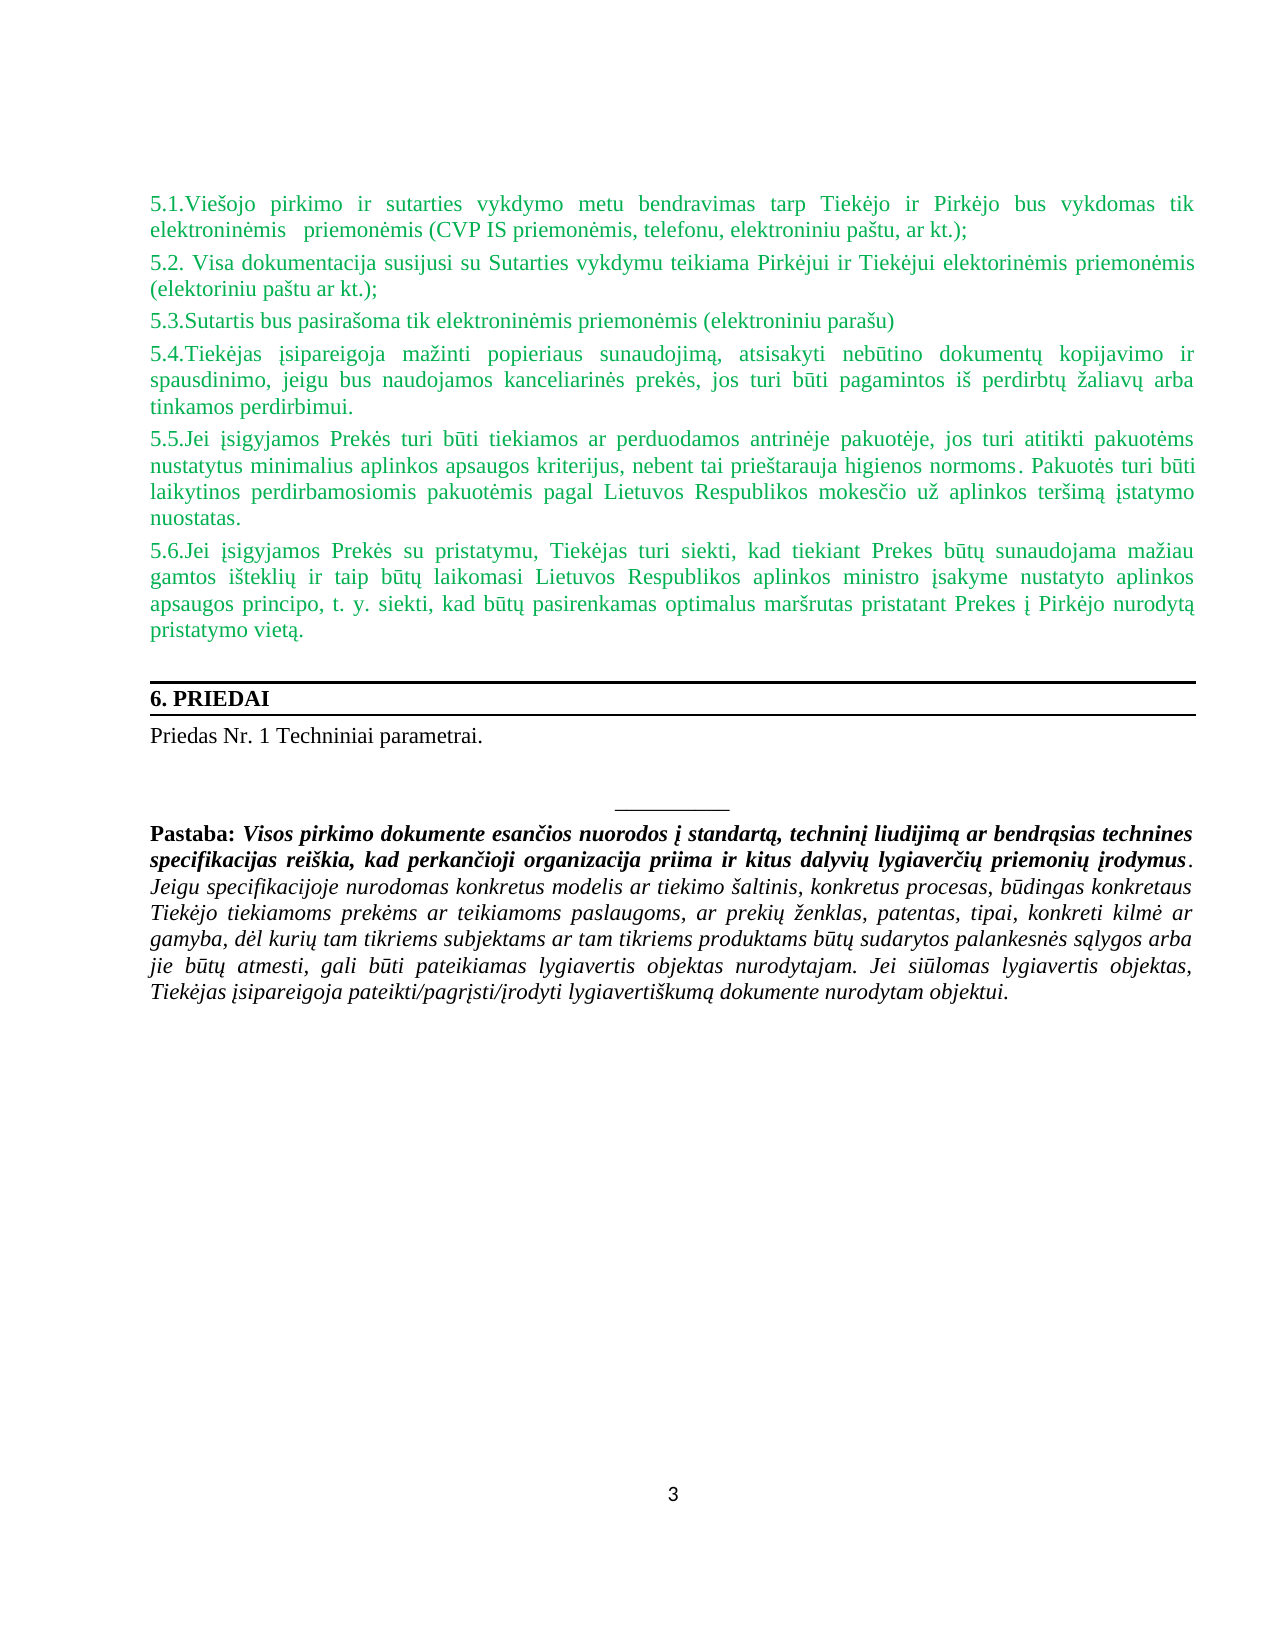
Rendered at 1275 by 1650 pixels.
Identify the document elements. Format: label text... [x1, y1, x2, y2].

text 6. PRIEDAI [150, 684, 1196, 714]
text 5.6.Jei įsigyjamos Prekės su pristatymu, Tiekėjas turi siekti, kad tiekiant Prekes būtų sunaudojama mažiau gamtos išteklių ir taip būtų laikomasi Lietuvos Respublikos aplinkos ministro įsakyme nustatyto aplinkos apsaugos principo, t. y. siekti, kad būtų pasirenkamas optimalus maršrutas pristatant Prekes į Pirkėjo nurodytą pristatymo vietą. [150, 537, 1196, 642]
text Priedas Nr. 1 Techniniai parametrai. [150, 722, 1196, 749]
text 5.3.Sutartis bus pasirašoma tik elektroninėmis priemonėmis (elektroniniu parašu) [150, 307, 1196, 334]
text Pastaba: Visos pirkimo dokumente esančios nuorodos į standartą, techninį liudijimą ar bendrąsias technines specifikacijas reiškia, kad perkančioji organizacija priima ir kitus dalyvių lygiaverčių priemonių įrodymus. Jeigu specifikacijoje nurodomas konkretus modelis ar tiekimo šaltinis, konkretus procesas, būdingas konkretaus Tiekėjo tiekiamoms prekėms ar teikiamoms paslaugoms, ar prekių ženklas, patentas, tipai, konkreti kilmė ar gamyba, dėl kurių tam tikriems subjektams ar tam tikriems produktams būtų sudarytos palankesnės sąlygos arba jie būtų atmesti, gali būti pateikiamas lygiavertis objektas nurodytajam. Jei siūlomas lygiavertis objektas, Tiekėjas įsipareigoja pateikti/pagrįsti/įrodyti lygiavertiškumą dokumente nurodytam objektui. [150, 820, 1196, 1004]
text 5.4.Tiekėjas įsipareigoja mažinti popieriaus sunaudojimą, atsisakyti nebūtino dokumentų kopijavimo ir spausdinimo, jeigu bus naudojamos kanceliarinės prekės, jos turi būti pagamintos iš perdirbtų žaliavų arba tinkamos perdirbimui. [150, 340, 1196, 419]
text __________ [150, 787, 1196, 814]
text 5.2. Visa dokumentacija susijusi su Sutarties vykdymu teikiama Pirkėjui ir Tiekėjui elektorinėmis priemonėmis (elektoriniu paštu ar kt.); [150, 248, 1196, 301]
text 5.1.Viešojo pirkimo ir sutarties vykdymo metu bendravimas tarp Tiekėjo ir Pirkėjo bus vykdomas tik elektroninėmis priemonėmis (CVP IS priemonėmis, telefonu, elektroniniu paštu, ar kt.); [150, 189, 1196, 242]
text 5.5.Jei įsigyjamos Prekės turi būti tiekiamos ar perduodamos antrinėje pakuotėje, jos turi atitikti pakuotėms nustatytus minimalius aplinkos apsaugos kriterijus, nebent tai prieštarauja higienos normoms. Pakuotės turi būti laikytinos perdirbamosiomis pakuotėmis pagal Lietuvos Respublikos mokesčio už aplinkos teršimą įstatymo nuostatas. [150, 425, 1196, 531]
